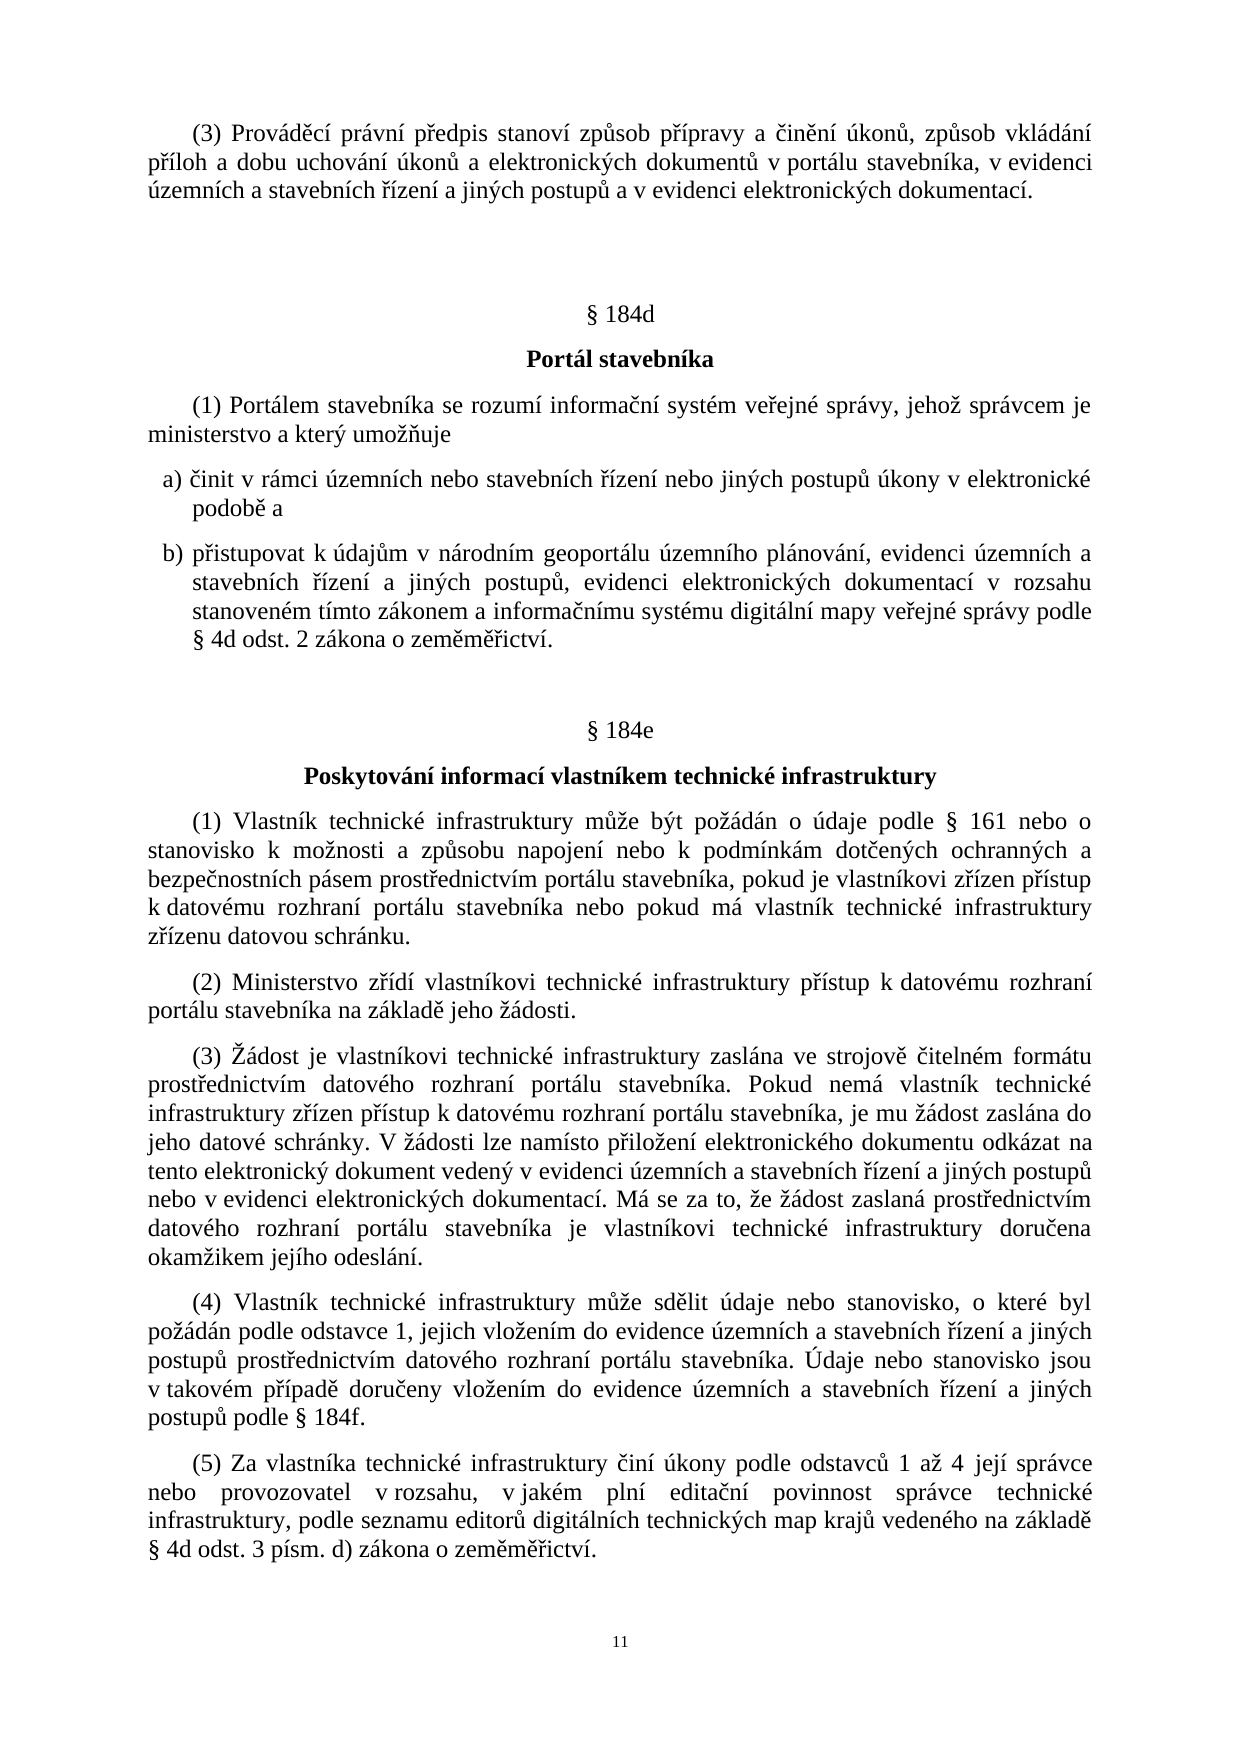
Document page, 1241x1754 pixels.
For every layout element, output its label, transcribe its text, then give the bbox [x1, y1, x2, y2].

text Portál stavebníka [148, 344, 1092, 373]
text (4) Vlastník technické infrastruktury může sdělit údaje nebo stanovisko, o které byl požádán podle odstavce 1, jejich vložením do evidence územních a stavebních řízení a jiných postupů prostřednictvím datového rozhraní portálu stavebníka. Údaje nebo stanovisko jsou v takovém případě doručeny vložením do evidence územních a stavebních řízení a jiných postupů podle § 184f. [148, 1287, 1092, 1431]
text (3) Prováděcí právní předpis stanoví způsob přípravy a činění úkonů, způsob vkládání příloh a dobu uchování úkonů a elektronických dokumentů v portálu stavebníka, v evidenci územních a stavebních řízení a jiných postupů a v evidenci elektronických dokumentací. [148, 118, 1092, 204]
text b) přistupovat k údajům v národním geoportálu územního plánování, evidenci územních a stavebních řízení a jiných postupů, evidenci elektronických dokumentací v rozsahu stanoveném tímto zákonem a informačnímu systému digitální mapy veřejné správy podle § 4d odst. 2 zákona o zeměměřictví. [162, 538, 1092, 653]
text a) činit v rámci územních nebo stavebních řízení nebo jiných postupů úkony v elektronické podobě a [162, 464, 1092, 522]
text (1) Vlastník technické infrastruktury může být požádán o údaje podle § 161 nebo o stanovisko k možnosti a způsobu napojení nebo k podmínkám dotčených ochranných a bezpečnostních pásem prostřednictvím portálu stavebníka, pokud je vlastníkovi zřízen přístup k datovému rozhraní portálu stavebníka nebo pokud má vlastník technické infrastruktury zřízenu datovou schránku. [148, 806, 1092, 950]
text (2) Ministerstvo zřídí vlastníkovi technické infrastruktury přístup k datovému rozhraní portálu stavebníka na základě jeho žádosti. [148, 967, 1092, 1024]
text Poskytování informací vlastníkem technické infrastruktury [148, 761, 1092, 789]
text § 184d [148, 299, 1092, 328]
text § 184e [148, 715, 1092, 744]
text (5) Za vlastníka technické infrastruktury činí úkony podle odstavců 1 až 4 její správce nebo provozovatel v rozsahu, v jakém plní editační povinnost správce technické infrastruktury, podle seznamu editorů digitálních technických map krajů vedeného na základě § 4d odst. 3 písm. d) zákona o zeměměřictví. [148, 1448, 1092, 1563]
text (1) Portálem stavebníka se rozumí informační systém veřejné správy, jehož správcem je ministerstvo a který umožňuje [148, 390, 1092, 447]
text (3) Žádost je vlastníkovi technické infrastruktury zaslána ve strojově čitelném formátu prostřednictvím datového rozhraní portálu stavebníka. Pokud nemá vlastník technické infrastruktury zřízen přístup k datovému rozhraní portálu stavebníka, je mu žádost zaslána do jeho datové schránky. V žádosti lze namísto přiložení elektronického dokumentu odkázat na tento elektronický dokument vedený v evidenci územních a stavebních řízení a jiných postupů nebo v evidenci elektronických dokumentací. Má se za to, že žádost zaslaná prostřednictvím datového rozhraní portálu stavebníka je vlastníkovi technické infrastruktury doručena okamžikem jejího odeslání. [148, 1041, 1092, 1271]
